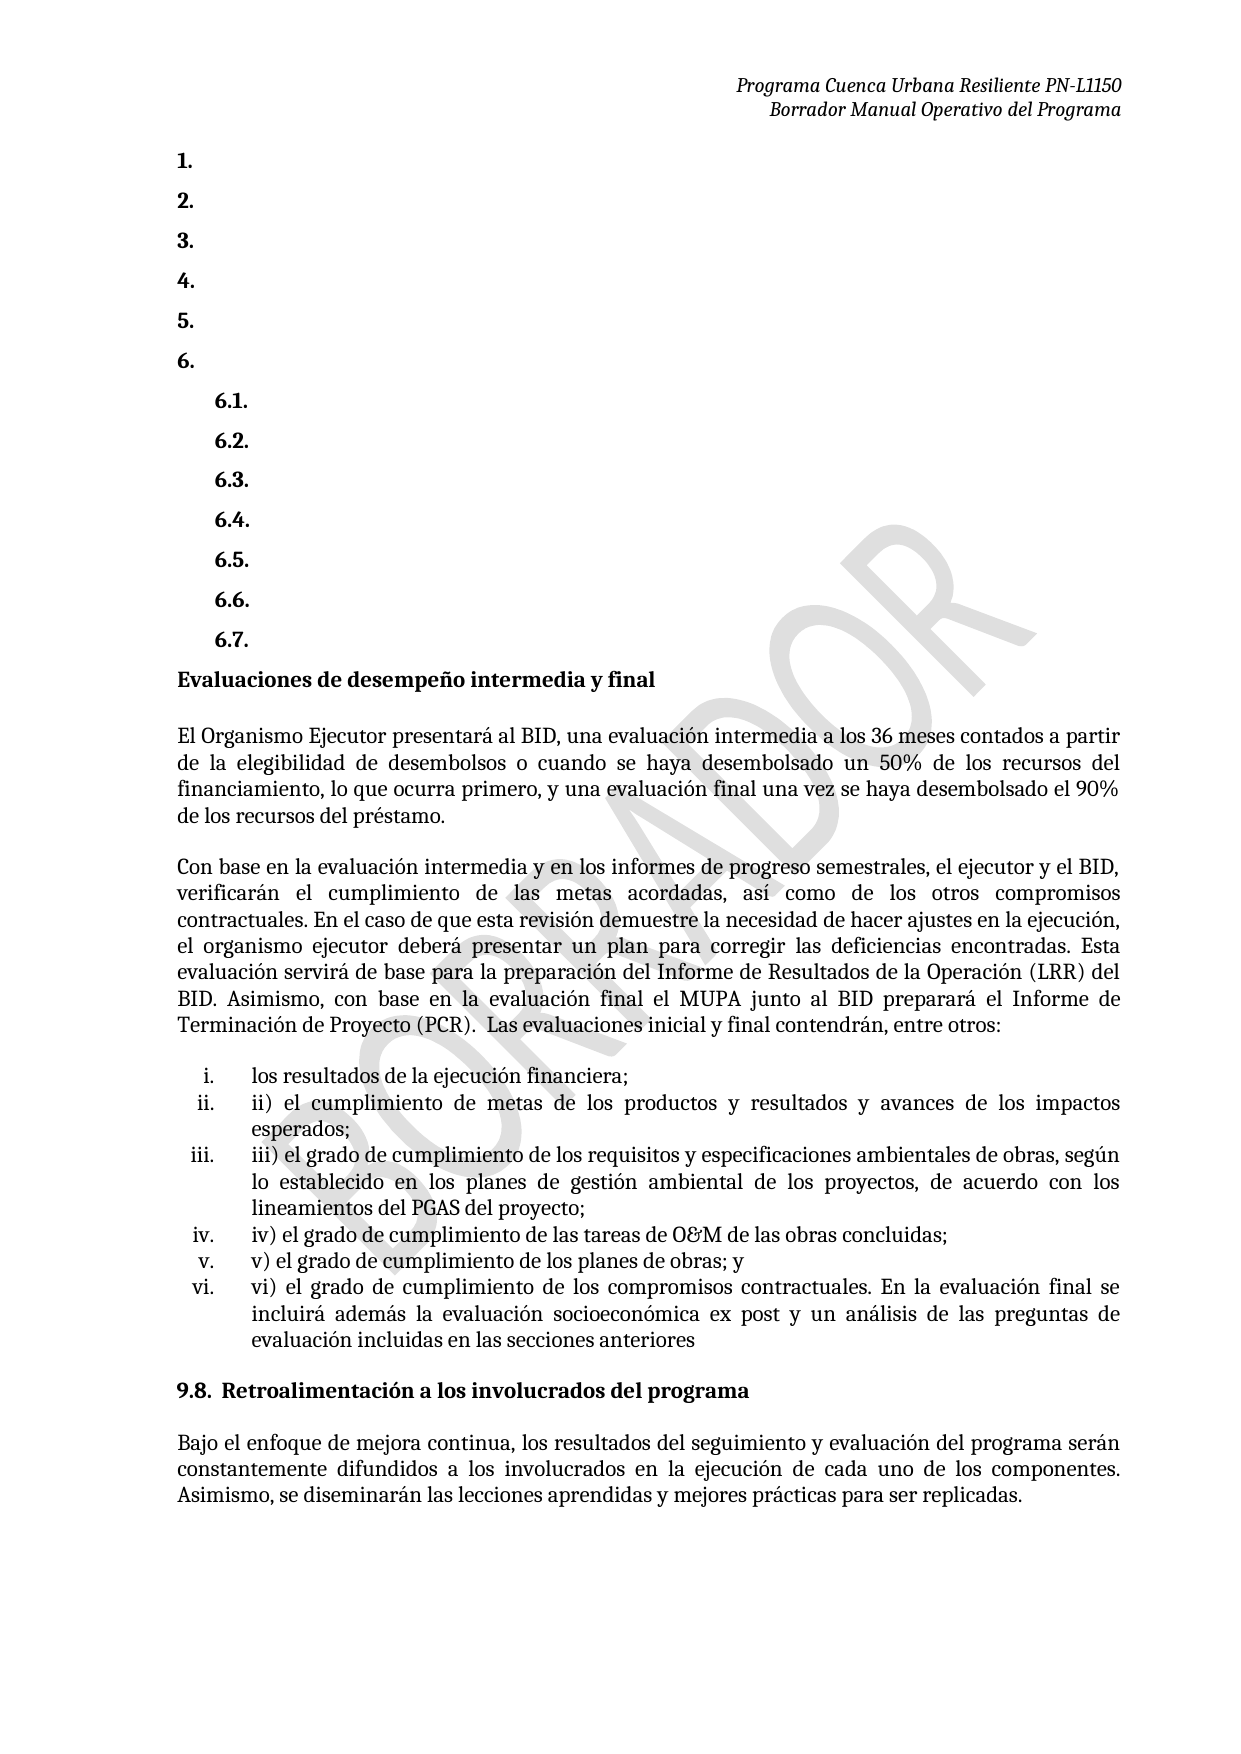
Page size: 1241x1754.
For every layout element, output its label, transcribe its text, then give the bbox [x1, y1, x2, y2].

list iv) el grado de cumplimiento de las tareas de O&M de las obras concluidas; [214, 1221, 1122, 1248]
list vi) el grado de cumplimiento de los compromisos contractuales. En la evaluación final se incluirá además la evaluación socioeconómica ex post y un análisis de las preguntas de evaluación incluidas en las secciones anteriores [214, 1274, 1122, 1353]
text El Organismo Ejecutor presentará al BID, una evaluación intermedia a los 36 meses contados a partir de la elegibilidad de desembolsos o cuando se haya desembolsado un 50% de los recursos del financiamiento, lo que ocurra primero, y una evaluación final una vez se haya desembolsado el 90% de los recursos del préstamo. [177, 723, 1122, 829]
list v) el grado de cumplimiento de los planes de obras; y [214, 1248, 1122, 1274]
list los resultados de la ejecución financiera; [214, 1063, 1122, 1089]
text Bajo el enfoque de mejora continua, los resultados del seguimiento y evaluación del programa serán constantemente difundidos a los involucrados en la ejecución de cada uno de los componentes. Asimismo, se diseminarán las lecciones aprendidas y mejores prácticas para ser replicadas. [177, 1429, 1122, 1508]
text Con base en la evaluación intermedia y en los informes de progreso semestrales, el ejecutor y el BID, verificarán el cumplimiento de las metas acordadas, así como de los otros compromisos contractuales. En el caso de que esta revisión demuestre la necesidad de hacer ajustes en la ejecución, el organismo ejecutor deberá presentar un plan para corregir las deficiencias encontradas. Esta evaluación servirá de base para la preparación del Informe de Resultados de la Operación (LRR) del BID. Asimismo, con base en la evaluación final el MUPA junto al BID preparará el Informe de Terminación de Proyecto (PCR). Las evaluaciones inicial y final contendrán, entre otros: [177, 854, 1122, 1038]
list ii) el cumplimiento de metas de los productos y resultados y avances de los impactos esperados; [214, 1089, 1122, 1142]
list iii) el grado de cumplimiento de los requisitos y especificaciones ambientales de obras, según lo establecido en los planes de gestión ambiental de los proyectos, de acuerdo con los lineamientos del PGAS del proyecto; [214, 1142, 1122, 1221]
subtitle Evaluaciones de desempeño intermedia y final [177, 667, 1122, 693]
subtitle Retroalimentación a los involucrados del programa [176, 1378, 1122, 1404]
